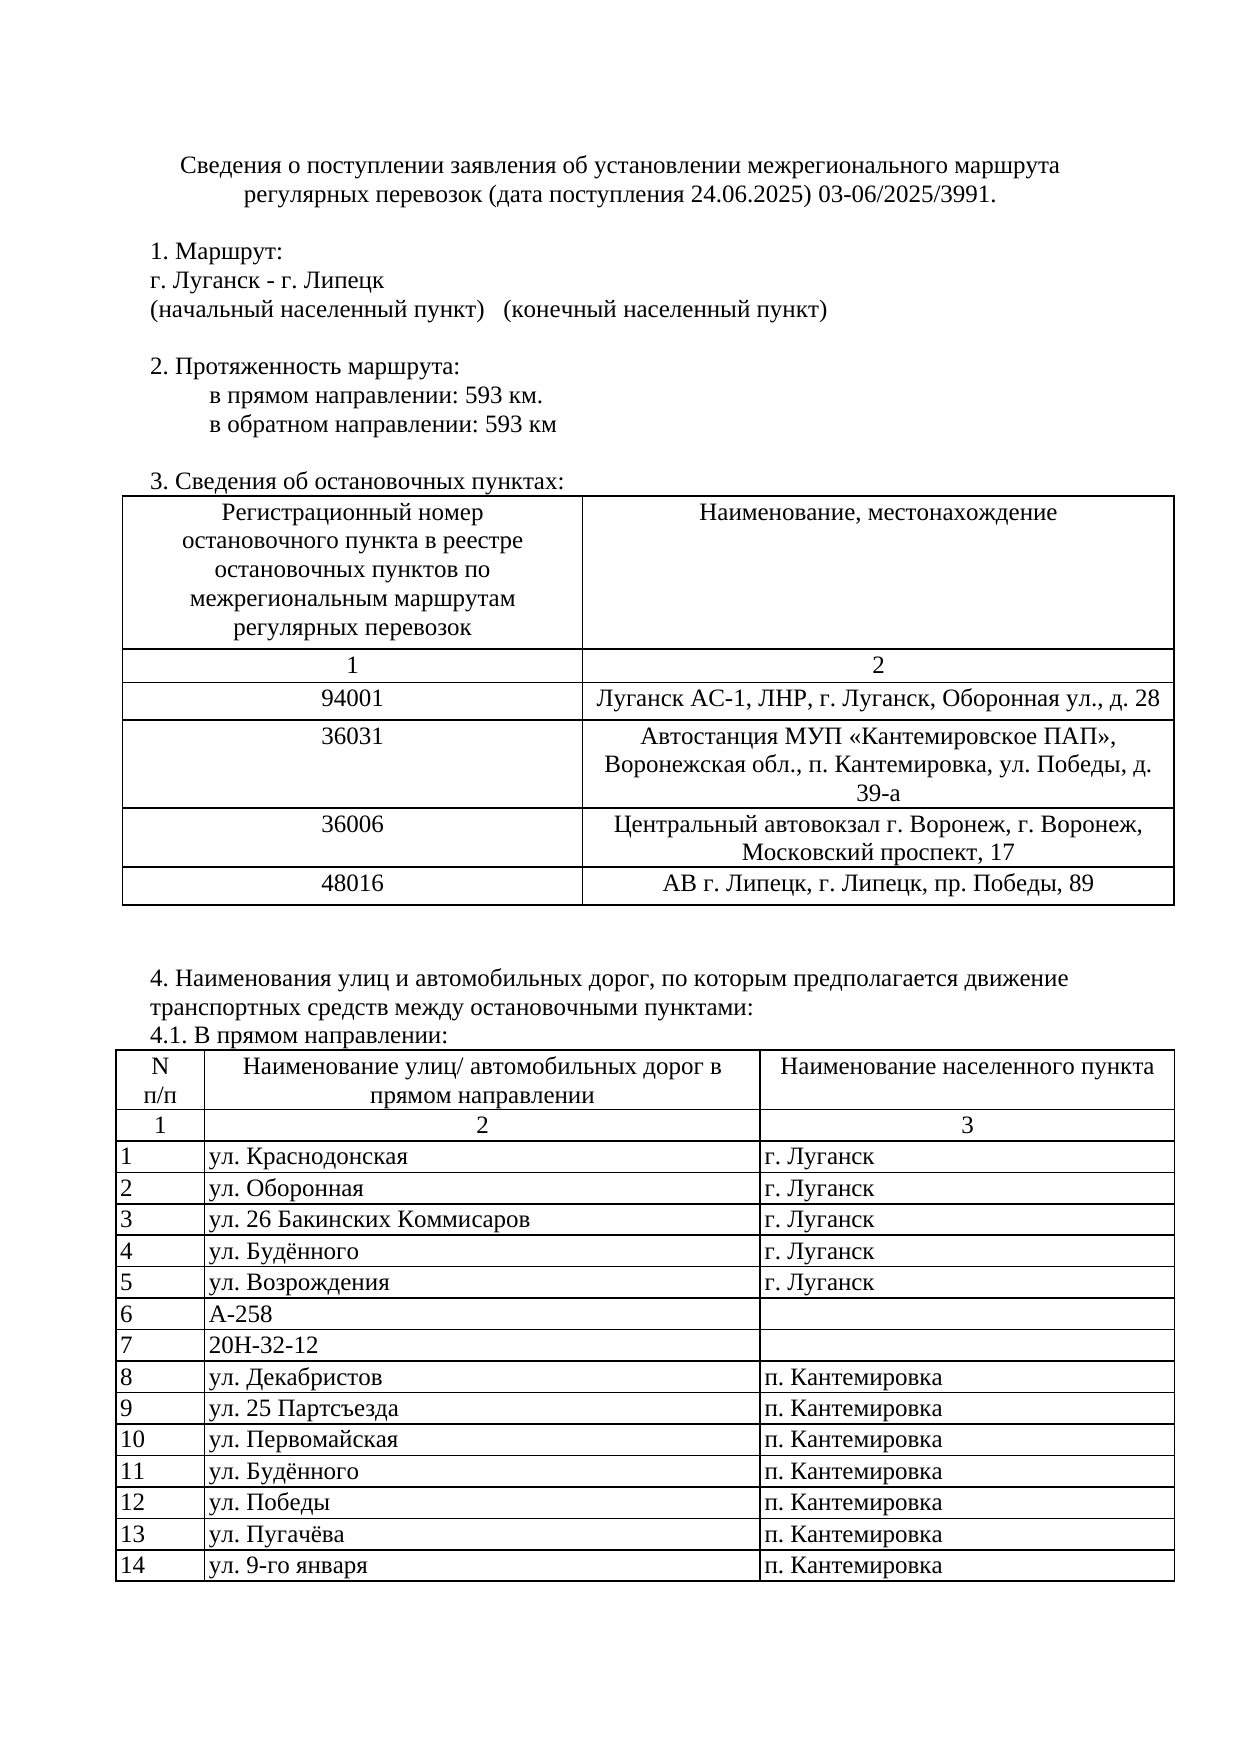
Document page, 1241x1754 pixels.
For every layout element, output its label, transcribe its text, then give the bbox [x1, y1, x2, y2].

table_cell 48016 [123, 868, 582, 904]
table_cell п. Кантемировка [761, 1488, 1174, 1517]
table_header N п/п [117, 1051, 204, 1108]
table_cell 36031 [123, 721, 582, 807]
table_cell г. Луганск [761, 1236, 1174, 1266]
table_header Наименование населенного пункта [761, 1051, 1174, 1108]
table_header Наименование, местонахождение [583, 497, 1173, 648]
text г. Луганск - г. Липецк [150, 265, 1090, 294]
table_cell [761, 1299, 1174, 1329]
table_cell ул. Первомайская [205, 1425, 759, 1454]
text в обратном направлении: 593 км [150, 409, 1090, 437]
text (начальный населенный пункт) (конечный населенный пункт) [150, 294, 1090, 322]
table_cell 2 [583, 650, 1173, 681]
table_cell ул. Пугачёва [205, 1519, 759, 1549]
text 1. Маршрут: [150, 236, 1090, 265]
text 4.1. В прямом направлении: [150, 1021, 1090, 1049]
table_cell г. Луганск [761, 1267, 1174, 1297]
table_cell ул. Будённого [205, 1456, 759, 1486]
table_cell п. Кантемировка [761, 1456, 1174, 1486]
table_cell 8 [117, 1362, 204, 1392]
table_cell 10 [117, 1425, 204, 1454]
table_cell А-258 [205, 1299, 759, 1329]
text 4. Наименования улиц и автомобильных дорог, по которым предполагается движение транспортных средств между остановочными пунктами: [150, 963, 1090, 1021]
table_cell п. Кантемировка [761, 1551, 1174, 1580]
table_cell 20Н-32-12 [205, 1330, 759, 1360]
table_cell ул. Краснодонская [205, 1142, 759, 1171]
table_cell Центральный автовокзал г. Воронеж, г. Воронеж, Московский проспект, 17 [583, 809, 1173, 866]
table_cell ул. 25 Партсъезда [205, 1393, 759, 1423]
table_header Наименование улиц/ автомобильных дорог в прямом направлении [205, 1051, 759, 1108]
table_cell 3 [761, 1110, 1174, 1140]
table_cell АВ г. Липецк, г. Липецк, пр. Победы, 89 [583, 868, 1173, 904]
table_cell 3 [117, 1205, 204, 1234]
table_cell 94001 [123, 683, 582, 719]
table_cell 7 [117, 1330, 204, 1360]
table_cell ул. 9-го января [205, 1551, 759, 1580]
table_cell 9 [117, 1393, 204, 1423]
table_cell 12 [117, 1488, 204, 1517]
table_cell ул. Декабристов [205, 1362, 759, 1392]
table_cell п. Кантемировка [761, 1519, 1174, 1549]
table_cell г. Луганск [761, 1173, 1174, 1203]
table_cell 1 [123, 650, 582, 681]
table_cell 4 [117, 1236, 204, 1266]
table_cell Автостанция МУП «Кантемировское ПАП», Воронежская обл., п. Кантемировка, ул. Победы, д. 39-а [583, 721, 1173, 807]
table_cell ул. Оборонная [205, 1173, 759, 1203]
table_cell 14 [117, 1551, 204, 1580]
table_cell [761, 1330, 1174, 1360]
table_cell п. Кантемировка [761, 1425, 1174, 1454]
table_cell 2 [117, 1173, 204, 1203]
text в прямом направлении: 593 км. [150, 380, 1090, 409]
table_cell ул. Победы [205, 1488, 759, 1517]
table_cell п. Кантемировка [761, 1362, 1174, 1392]
table_cell 6 [117, 1299, 204, 1329]
table_header Регистрационный номер остановочного пункта в реестре остановочных пунктов по межрегиональным маршрутам регулярных перевозок [123, 497, 582, 648]
table_cell 11 [117, 1456, 204, 1486]
table_cell г. Луганск [761, 1142, 1174, 1171]
table_cell 36006 [123, 809, 582, 866]
text 3. Сведения об остановочных пунктах: [150, 466, 1090, 495]
text 2. Протяженность маршрута: [150, 351, 1090, 380]
table_cell 2 [205, 1110, 759, 1140]
table_cell ул. Будённого [205, 1236, 759, 1266]
table_cell п. Кантемировка [761, 1393, 1174, 1423]
table_cell ул. Возрождения [205, 1267, 759, 1297]
text Сведения о поступлении заявления об установлении межрегионального маршрута регулярных перевозок (дата поступления 24.06.2025) 03-06/2025/3991. [150, 150, 1090, 207]
table_cell г. Луганск [761, 1205, 1174, 1234]
table_cell 13 [117, 1519, 204, 1549]
table_cell Луганск АС-1, ЛНР, г. Луганск, Оборонная ул., д. 28 [583, 683, 1173, 719]
table_cell 1 [117, 1110, 204, 1140]
table_cell ул. 26 Бакинских Коммисаров [205, 1205, 759, 1234]
table_cell 5 [117, 1267, 204, 1297]
table_cell 1 [117, 1142, 204, 1171]
